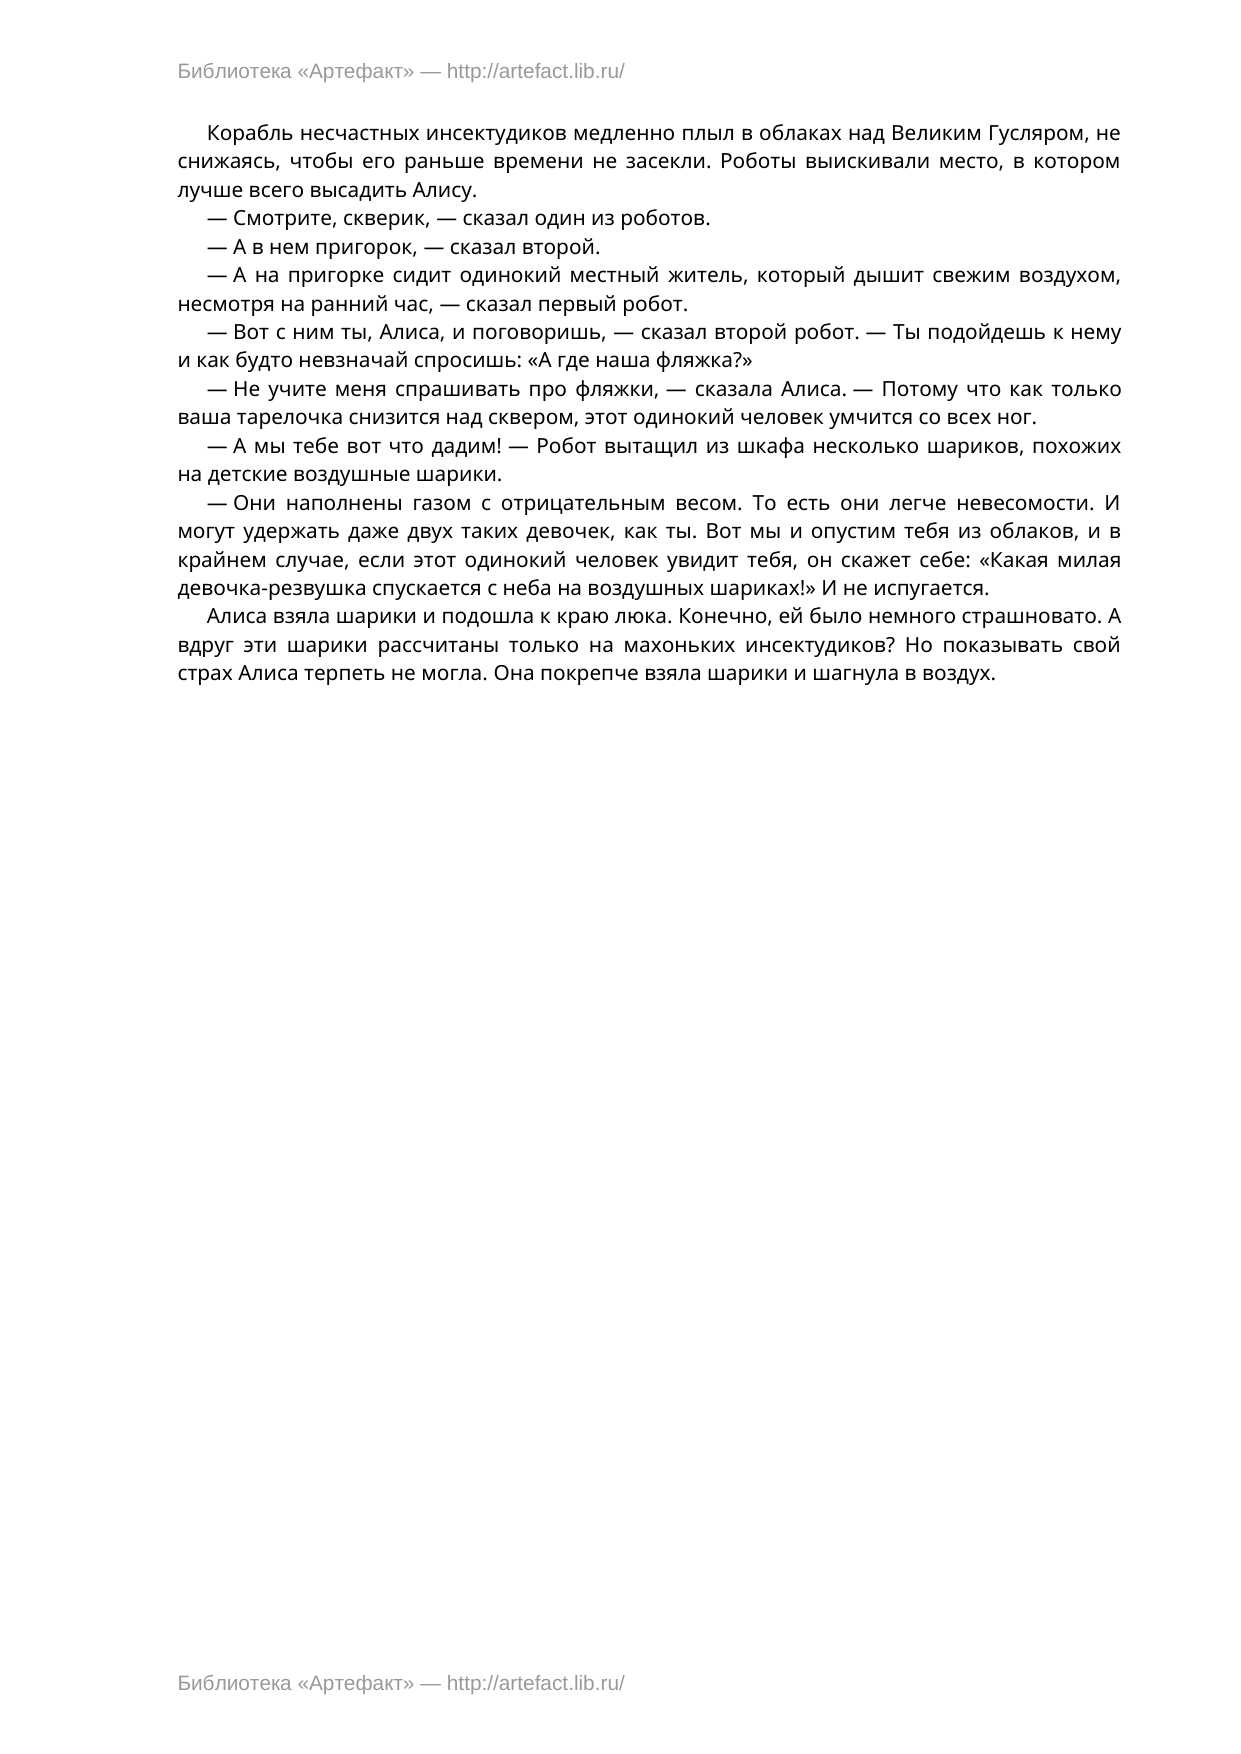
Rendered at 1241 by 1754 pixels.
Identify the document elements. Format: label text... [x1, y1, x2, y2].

text Алиса взяла шарики и подошла к краю люка. Конечно, ей было немного страшновато. А вдруг эти шарики рассчитаны только на махоньких инсектудиков? Но показывать свой страх Алиса терпеть не могла. Она покрепче взяла шарики и шагнула в воздух. [177, 602, 1122, 687]
text — Не учите меня спрашивать про фляжки, — сказала Алиса. — Потому что как только ваша тарелочка снизится над сквером, этот одинокий человек умчится со всех ног. [177, 374, 1122, 431]
text — А мы тебе вот что дадим! — Робот вытащил из шкафа несколько шариков, похожих на детские воздушные шарики. [177, 431, 1122, 488]
text — Они наполнены газом с отрицательным весом. То есть они легче невесомости. И могут удержать даже двух таких девочек, как ты. Вот мы и опустим тебя из облаков, и в крайнем случае, если этот одинокий человек увидит тебя, он скажет себе: «Какая милая девочка-резвушка спускается с неба на воздушных шариках!» И не испугается. [177, 488, 1122, 602]
text — Вот с ним ты, Алиса, и поговоришь, — сказал второй робот. — Ты подойдешь к нему и как будто невзначай спросишь: «А где наша фляжка?» [177, 317, 1122, 374]
text — А в нем пригорок, — сказал второй. [177, 232, 1122, 260]
text Корабль несчастных инсектудиков медленно плыл в облаках над Великим Гусляром, не снижаясь, чтобы его раньше времени не засекли. Роботы выискивали место, в котором лучше всего высадить Алису. [177, 118, 1122, 203]
text — Смотрите, скверик, — сказал один из роботов. [177, 203, 1122, 232]
text — А на пригорке сидит одинокий местный житель, который дышит свежим воздухом, несмотря на ранний час, — сказал первый робот. [177, 260, 1122, 317]
